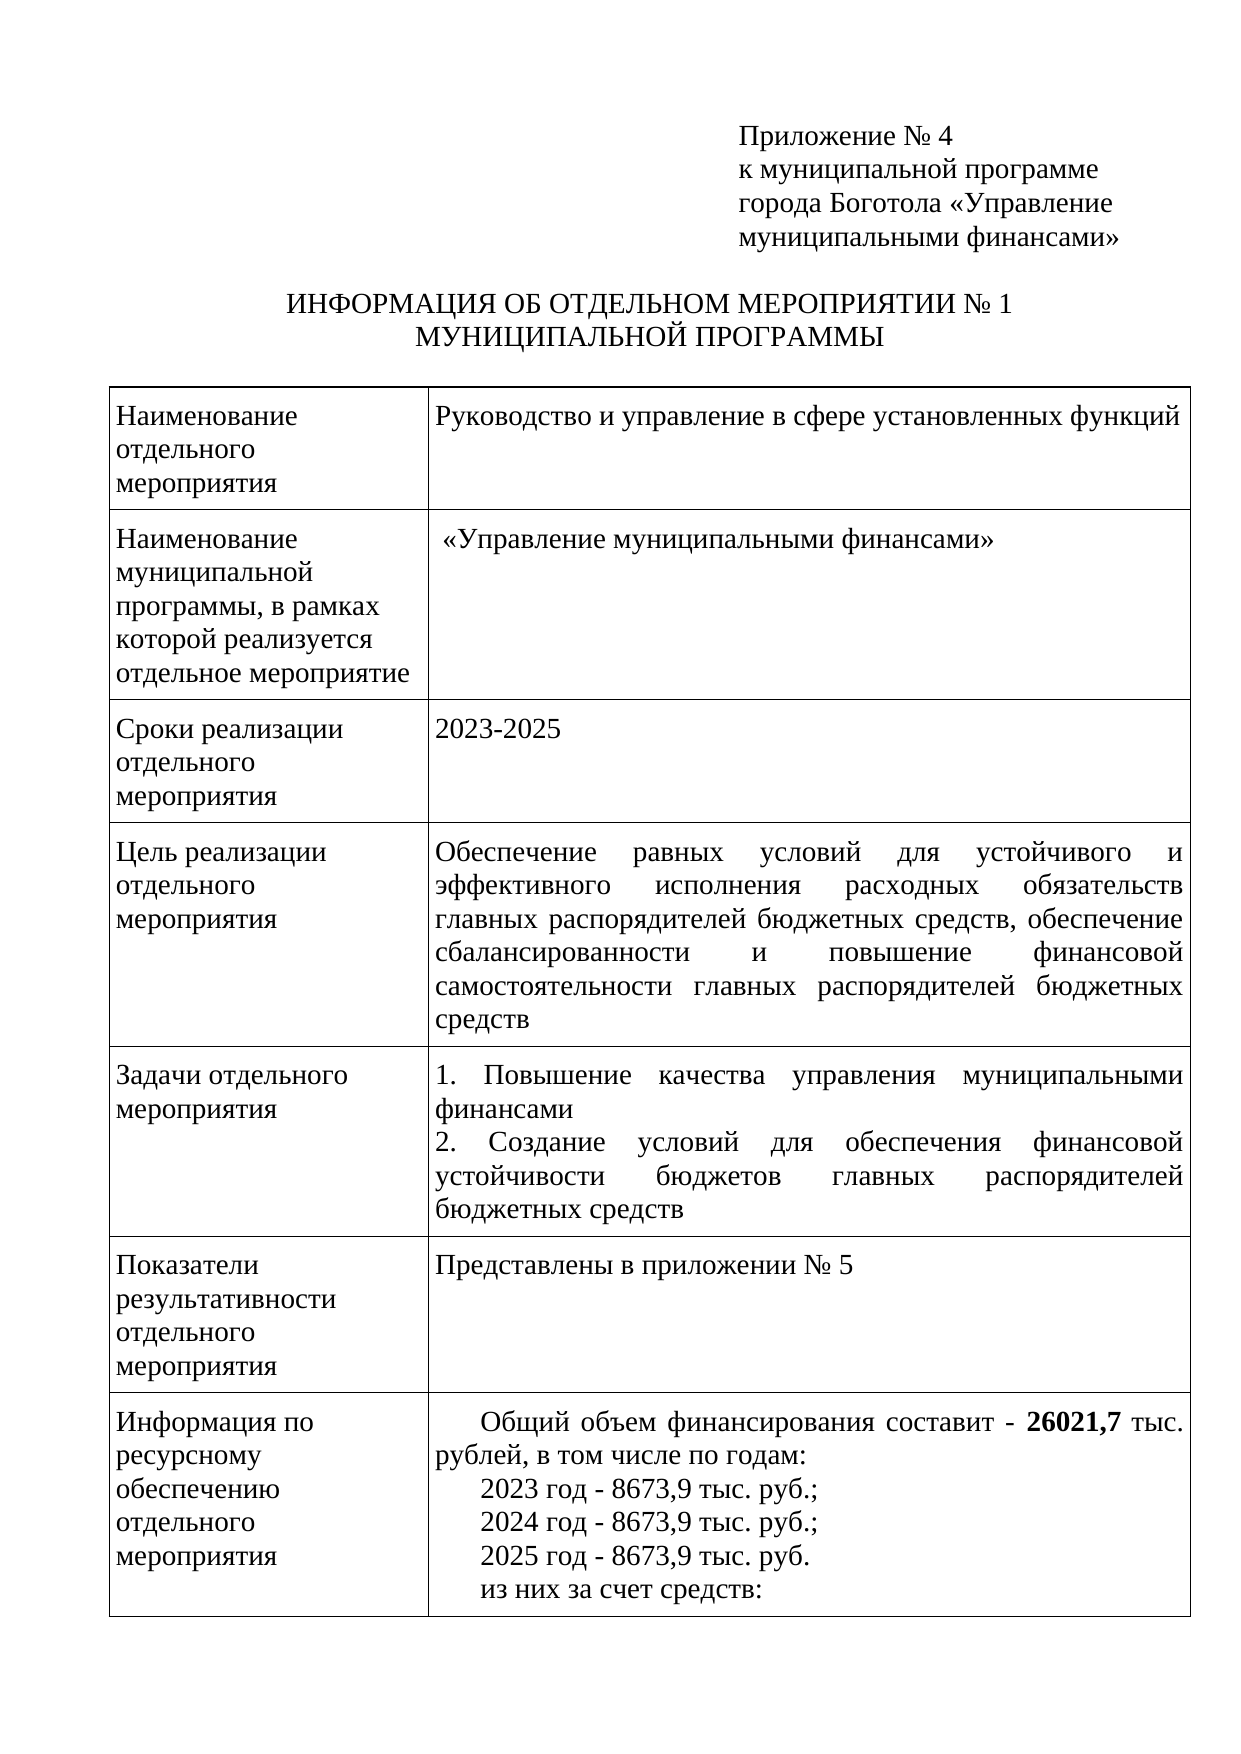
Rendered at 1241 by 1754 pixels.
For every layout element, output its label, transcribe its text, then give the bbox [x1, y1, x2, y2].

table_header Наименование отдельного мероприятия [110, 388, 428, 509]
table_cell Показатели результативности отдельного мероприятия [110, 1237, 428, 1392]
table_cell 2023-2025 [429, 700, 1190, 822]
table_cell Представлены в приложении № 5 [429, 1237, 1190, 1392]
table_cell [429, 1393, 1190, 1616]
table_cell Обеспечение равных условий для устойчивого и эффективного исполнения расходных обязательств главных распорядителей бюджетных средств, обеспечение сбалансированности и повышение финансовой самостоятельности главных распорядителей бюджетных средств [429, 823, 1190, 1046]
table_cell 1. Повышение качества управления муниципальными финансами 2. Создание условий для обеспечения финансовой устойчивости бюджетов главных распорядителей бюджетных средств [429, 1047, 1190, 1236]
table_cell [110, 1393, 428, 1616]
text ИНФОРМАЦИЯ ОБ ОТДЕЛЬНОМ МЕРОПРИЯТИИ № 1 [177, 286, 1122, 319]
text муниципальными финансами» [177, 219, 1122, 252]
text МУНИЦИПАЛЬНОЙ ПРОГРАММЫ [177, 319, 1122, 353]
table_cell Наименование муниципальной программы, в рамках которой реализуется отдельное мероприятие [110, 510, 428, 699]
text города Боготола «Управление [177, 185, 1122, 219]
table_cell «Управление муниципальными финансами» [429, 510, 1190, 699]
text к муниципальной программе [177, 152, 1122, 185]
text Приложение № 4 [177, 118, 1122, 152]
table_header Руководство и управление в сфере установленных функций [429, 388, 1190, 509]
table_cell Сроки реализации отдельного мероприятия [110, 700, 428, 822]
table_cell Задачи отдельного мероприятия [110, 1047, 428, 1236]
table_cell Цель реализации отдельного мероприятия [110, 823, 428, 1046]
